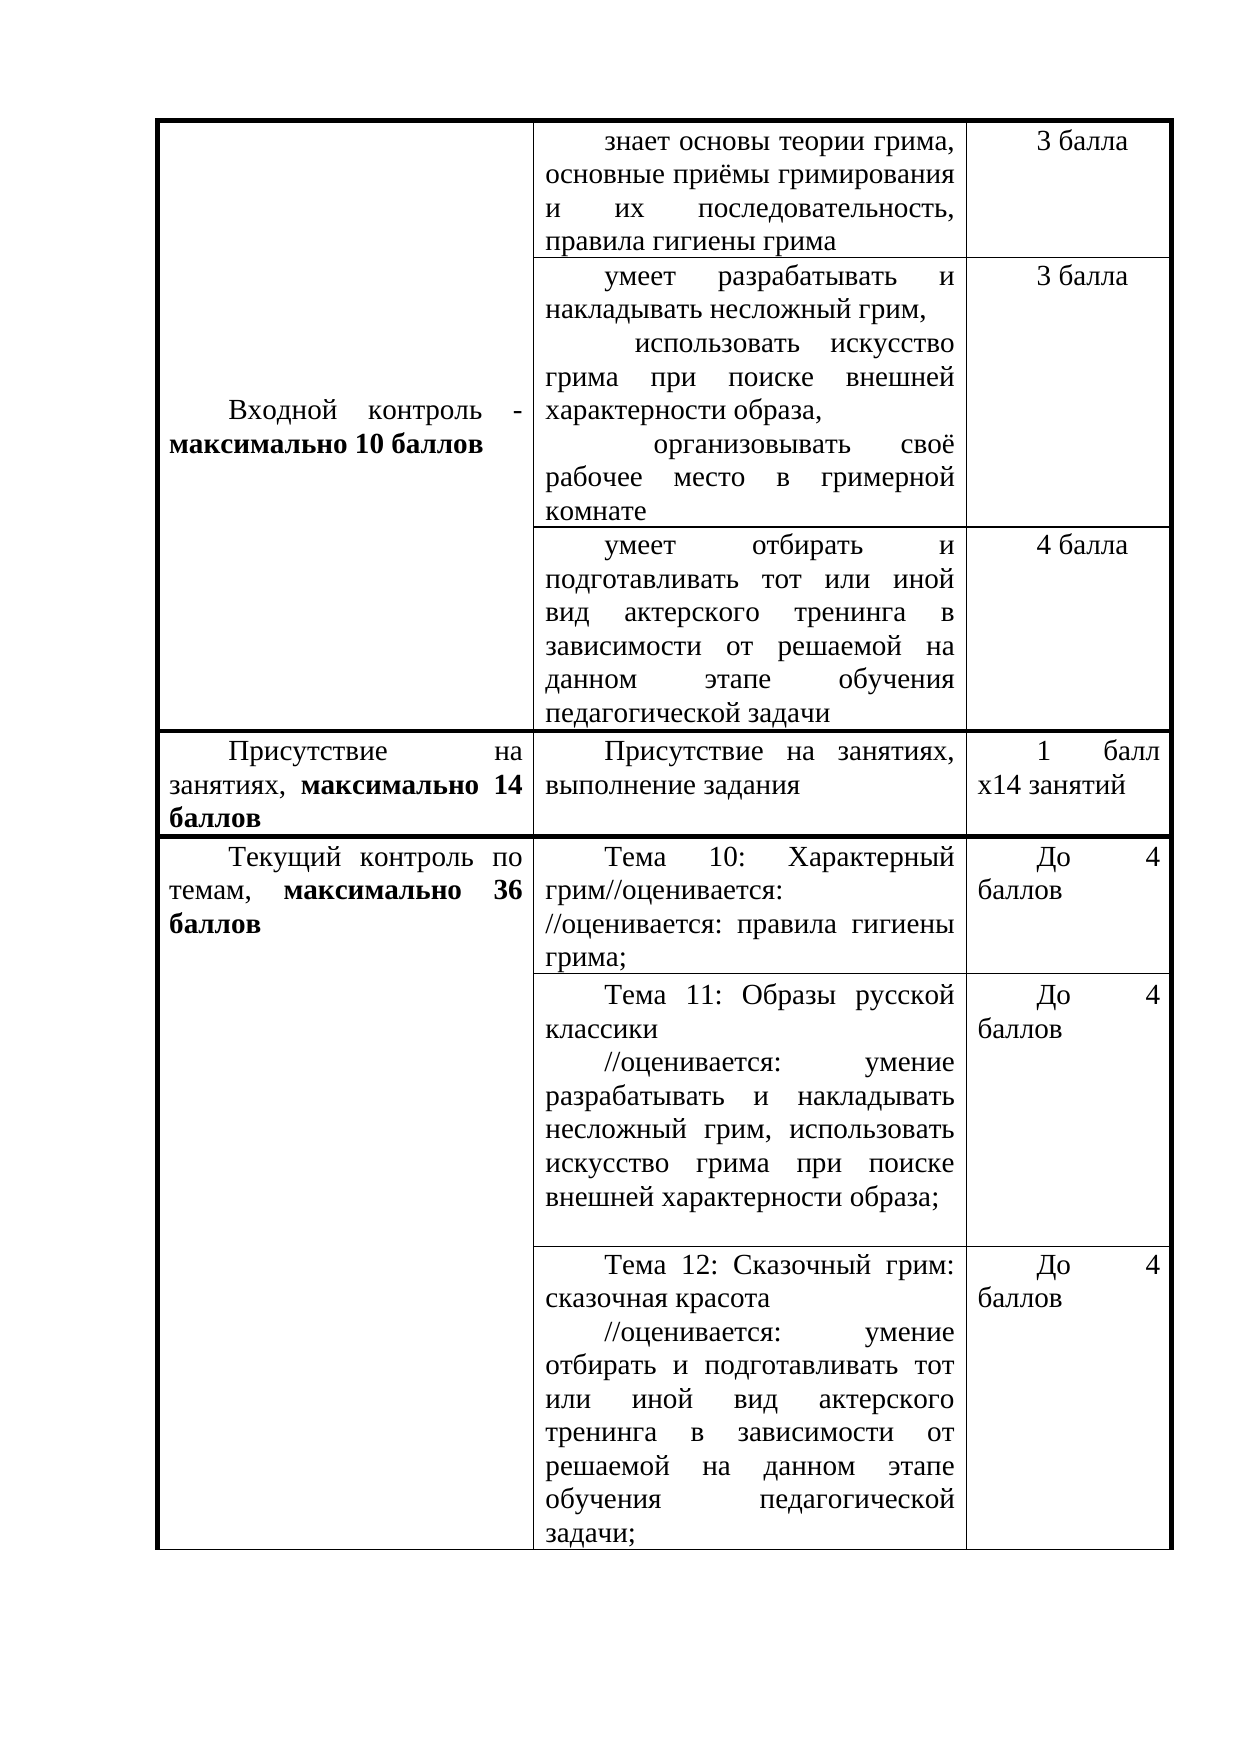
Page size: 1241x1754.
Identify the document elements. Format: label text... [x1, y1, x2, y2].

table_cell До 4 баллов [967, 1247, 1169, 1549]
table_cell Тема 11: Образы русской классики //оценивается: умение разрабатывать и накладывать несложный грим, использовать искусство грима при поиске внешней характерности образа; [534, 974, 966, 1246]
table_cell умеет разрабатывать и накладывать несложный грим, использовать искусство грима при поиске внешней характерности образа, организовывать своё рабочее место в гримерной комнате [534, 258, 966, 526]
table_cell Присутствие на занятиях, выполнение задания [534, 733, 966, 834]
table_cell умеет отбирать и подготавливать тот или иной вид актерского тренинга в зависимости от решаемой на данном этапе обучения педагогической задачи [534, 528, 966, 729]
table_cell 3 балла [967, 123, 1169, 257]
table_cell Тема 10: Характерный грим//оценивается: //оценивается: правила гигиены грима; [534, 839, 966, 973]
table_cell Тема 12: Сказочный грим: сказочная красота //оценивается: умение отбирать и подготавливать тот или иной вид актерского тренинга в зависимости от решаемой на данном этапе обучения педагогической задачи; [534, 1247, 966, 1549]
table_cell 3 балла [967, 258, 1169, 526]
table_cell Входной контроль - максимально 10 баллов [160, 123, 533, 729]
table_cell До 4 баллов [967, 974, 1169, 1246]
table_cell Присутствие на занятиях, максимально 14 баллов [160, 733, 533, 834]
table_cell Текущий контроль по темам, максимально 36 баллов [160, 839, 533, 1549]
table_cell знает основы теории грима, основные приёмы гримирования и их последовательность, правила гигиены грима [534, 123, 966, 257]
table_cell 4 балла [967, 528, 1169, 729]
table_cell До 4 баллов [967, 839, 1169, 973]
table_cell 1 балл х14 занятий [967, 733, 1169, 834]
